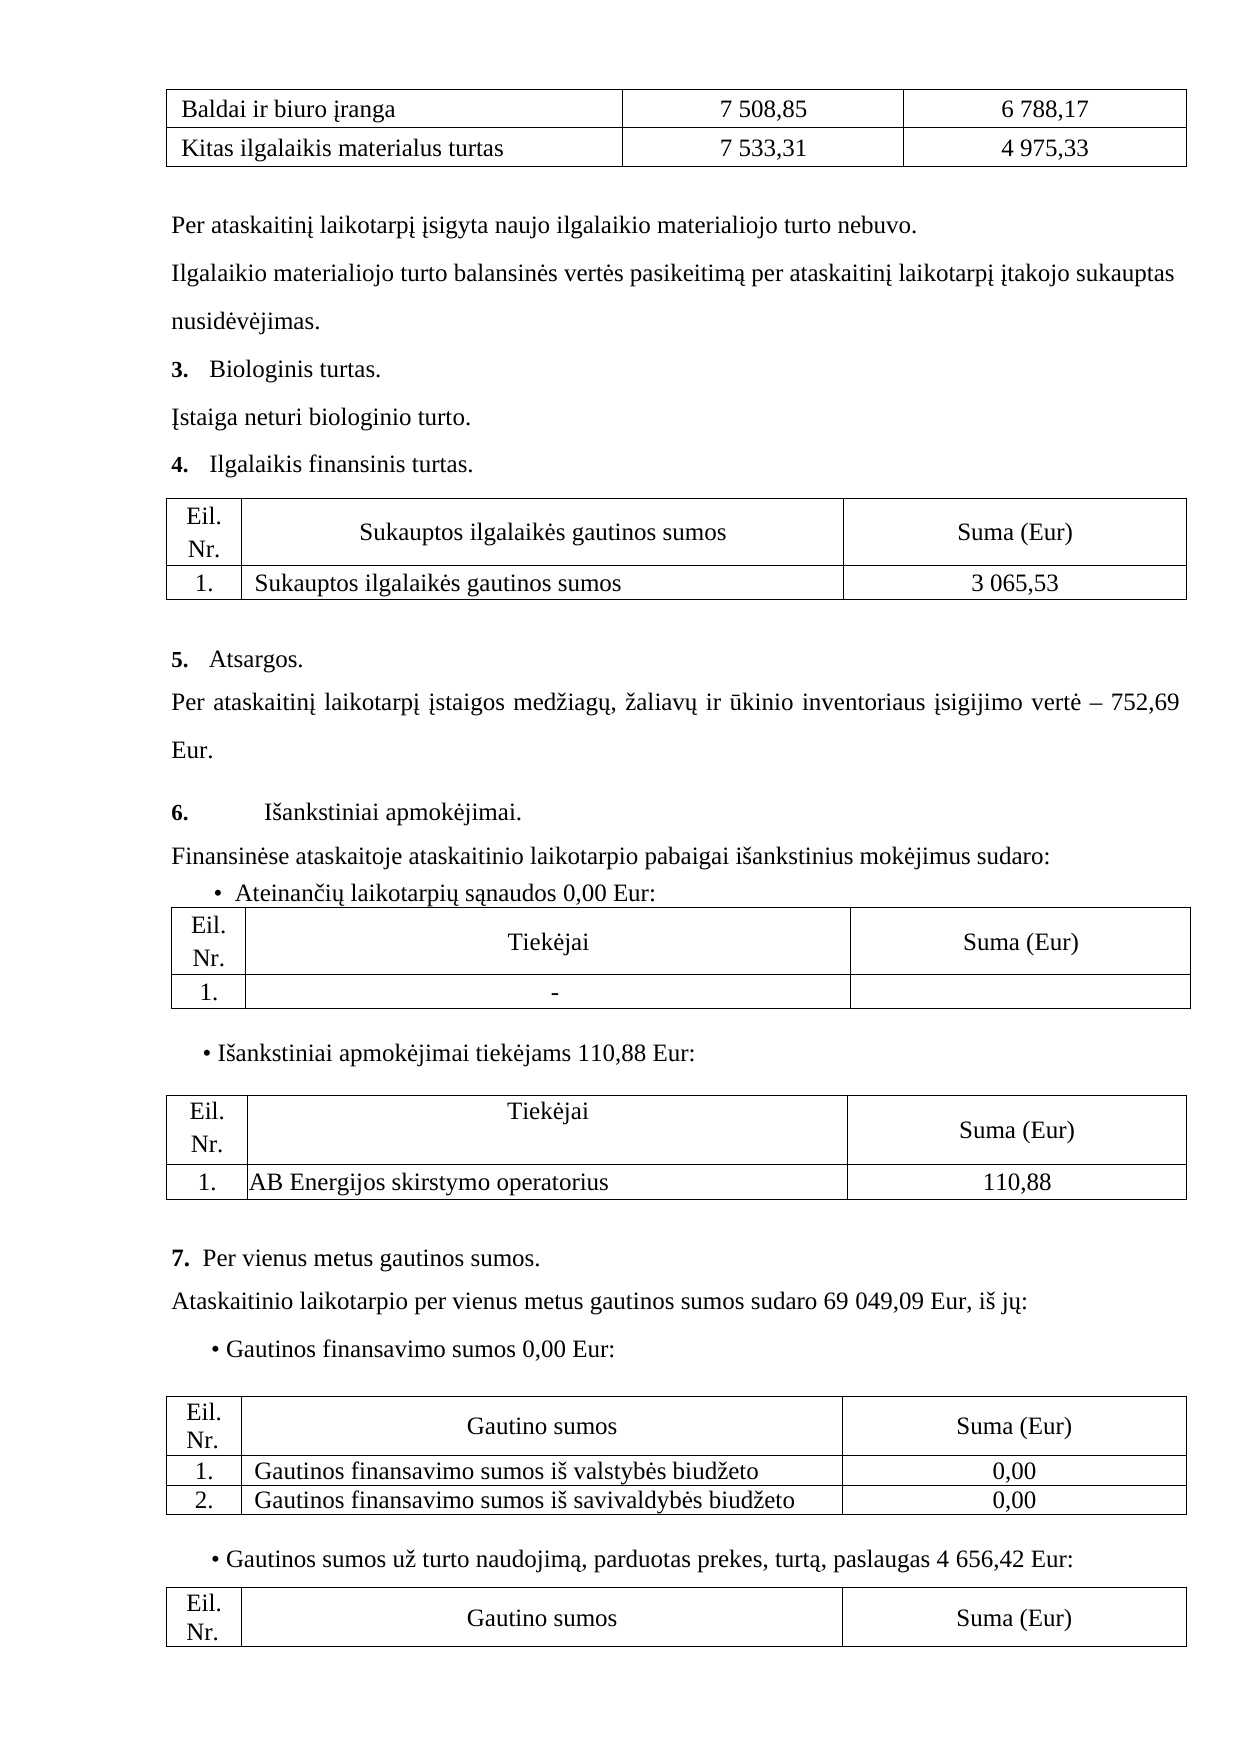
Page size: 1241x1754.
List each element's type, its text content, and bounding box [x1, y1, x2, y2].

table_cell Kitas ilgalaikis materialus turtas [167, 128, 622, 166]
list Biologinis turtas. [171, 354, 1181, 382]
table_cell 1. [167, 1456, 241, 1484]
table_header Suma (Eur) [848, 1096, 1186, 1163]
table_cell 110,88 [848, 1165, 1186, 1198]
table_cell Gautinos finansavimo sumos iš valstybės biudžeto [242, 1456, 842, 1484]
table_cell 7 533,31 [623, 128, 903, 166]
table_header Tiekėjai [246, 908, 850, 974]
table_cell 0,00 [843, 1486, 1186, 1514]
table_header Suma (Eur) [843, 1588, 1186, 1646]
table_cell 3 065,53 [844, 566, 1186, 599]
text Per ataskaitinį laikotarpį įsigyta naujo ilgalaikio materialiojo turto nebuvo. [171, 210, 1181, 239]
table_header Gautino sumos [242, 1588, 842, 1646]
table_cell [851, 975, 1190, 1008]
table_cell 4 975,33 [904, 128, 1186, 166]
text Ataskaitinio laikotarpio per vienus metus gautinos sumos sudaro 69 049,09 Eur, iš jų: [171, 1286, 1181, 1315]
table_cell 1. [172, 975, 245, 1008]
table_cell 0,00 [843, 1456, 1186, 1484]
table_cell 1. [167, 566, 241, 599]
table_header Tiekėjai [248, 1096, 847, 1163]
list Ilgalaikis finansinis turtas. [171, 449, 1181, 478]
table_header Eil. Nr. [167, 1397, 241, 1454]
table_cell 1. [167, 1165, 247, 1198]
text • Gautinos sumos už turto naudojimą, parduotas prekes, turtą, paslaugas 4 656,42 Eur: [171, 1544, 1181, 1573]
table_cell Sukauptos ilgalaikės gautinos sumos [242, 566, 843, 599]
text 7. Per vienus metus gautinos sumos. [171, 1243, 1181, 1272]
text Įstaiga neturi biologinio turto. [171, 402, 1181, 430]
table_header Eil. Nr. [167, 1096, 247, 1163]
table_cell 7 508,85 [623, 90, 903, 127]
text Finansinėse ataskaitoje ataskaitinio laikotarpio pabaigai išankstinius mokėjimus sudaro: [171, 841, 1181, 869]
table_cell - [246, 975, 850, 1008]
table_header Suma (Eur) [844, 499, 1186, 565]
text • Išankstiniai apmokėjimai tiekėjams 110,88 Eur: [171, 1038, 1181, 1067]
table_header Suma (Eur) [851, 908, 1190, 974]
table_cell 2. [167, 1486, 241, 1514]
text • Ateinančių laikotarpių sąnaudos 0,00 Eur: [213, 878, 1181, 907]
table_cell Baldai ir biuro įranga [167, 90, 622, 127]
table_cell 6 788,17 [904, 90, 1186, 127]
table_header Eil. Nr. [167, 499, 241, 565]
text Ilgalaikio materialiojo turto balansinės vertės pasikeitimą per ataskaitinį laikotarpį įtakojo sukauptas nusidėvėjimas. [171, 258, 1181, 334]
text Per ataskaitinį laikotarpį įstaigos medžiagų, žaliavų ir ūkinio inventoriaus įsigijimo vertė – 752,69 Eur. [171, 687, 1181, 764]
table_header Sukauptos ilgalaikės gautinos sumos [242, 499, 843, 565]
table_header Eil. Nr. [167, 1588, 241, 1646]
list Išankstiniai apmokėjimai. [171, 797, 1181, 826]
table_cell Gautinos finansavimo sumos iš savivaldybės biudžeto [242, 1486, 842, 1514]
list Atsargos. [171, 644, 1181, 672]
text • Gautinos finansavimo sumos 0,00 Eur: [171, 1334, 1181, 1362]
table_header Eil. Nr. [172, 908, 245, 974]
table_header Gautino sumos [242, 1397, 842, 1454]
table_header Suma (Eur) [843, 1397, 1186, 1454]
table_cell AB Energijos skirstymo operatorius [248, 1165, 847, 1198]
